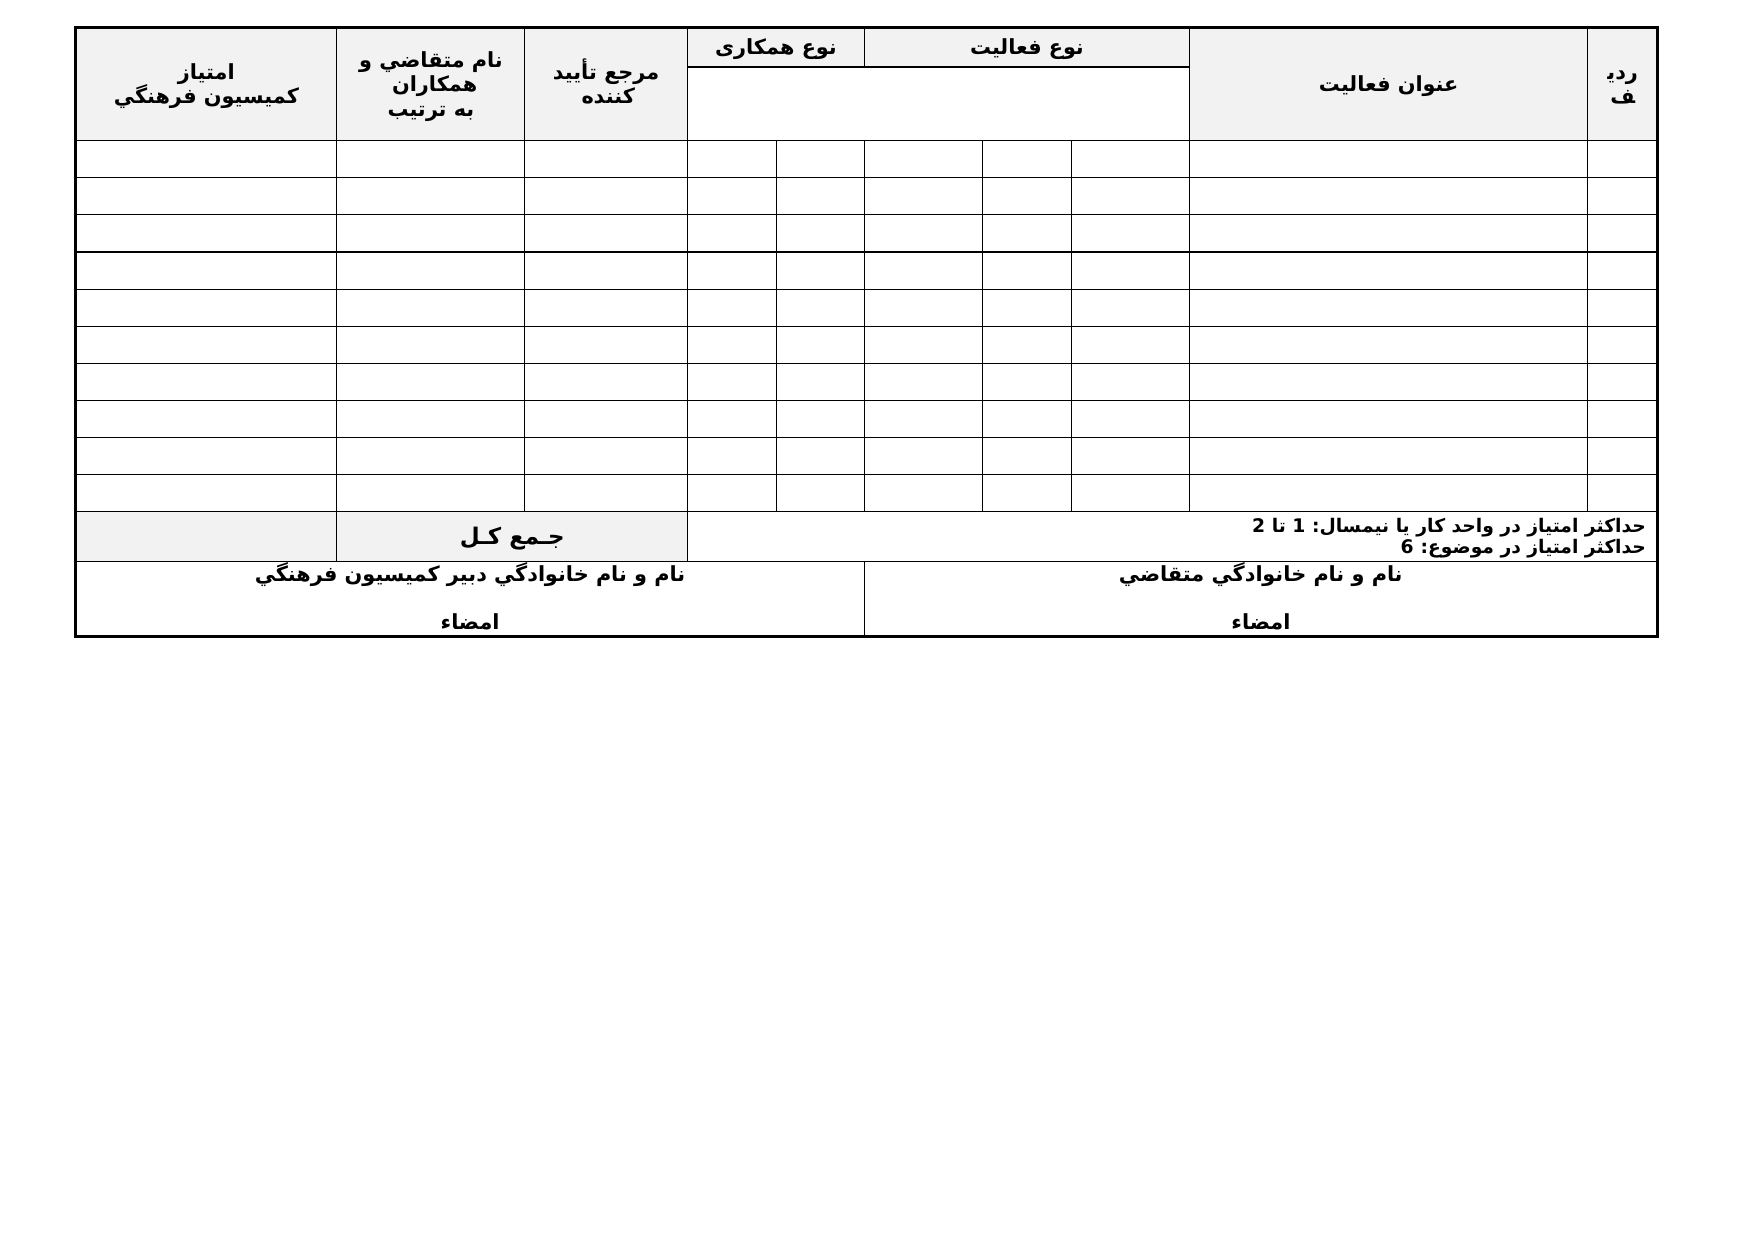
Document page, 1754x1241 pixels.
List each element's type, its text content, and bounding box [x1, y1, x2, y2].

table_cell [77, 253, 336, 288]
table_cell [1190, 141, 1587, 177]
table_header مرجع تأیید کننده [525, 29, 687, 140]
table_cell نام و نام خانوادگي متقاضي امضاء [865, 562, 1656, 634]
table_cell [688, 215, 776, 251]
table_cell [1588, 327, 1656, 363]
table_cell [525, 401, 687, 437]
table_cell نام و نام خانوادگي دبير كميسيون فرهنگي امضاء [77, 562, 864, 634]
table_cell [688, 401, 776, 437]
table_cell [1072, 475, 1189, 511]
table_cell [865, 364, 982, 400]
table_cell [865, 253, 982, 288]
table_cell [865, 475, 982, 511]
table_cell [1588, 290, 1656, 326]
table_cell [525, 475, 687, 511]
table_cell [1588, 438, 1656, 474]
table_cell [337, 327, 524, 363]
table_cell [983, 475, 1071, 511]
table_cell [1588, 215, 1656, 251]
table_cell [688, 438, 776, 474]
table_cell [337, 438, 524, 474]
table_header عنوان فعالیت [1190, 29, 1587, 140]
table_cell [777, 253, 864, 288]
table_cell [1190, 327, 1587, 363]
table_cell [983, 327, 1071, 363]
table_cell [1588, 178, 1656, 214]
table_header ردیف [1588, 29, 1656, 140]
table_cell [777, 290, 864, 326]
table_cell [77, 178, 336, 214]
table_cell [983, 364, 1071, 400]
table_cell [525, 178, 687, 214]
table_cell [688, 327, 776, 363]
table_cell [983, 178, 1071, 214]
table_cell [77, 215, 336, 251]
table_header نوع فعالیت [865, 29, 1189, 66]
table_cell [1588, 364, 1656, 400]
table_cell [688, 290, 776, 326]
table_cell [1072, 401, 1189, 437]
table_cell [1072, 438, 1189, 474]
table_cell [688, 141, 776, 177]
table_cell [337, 215, 524, 251]
table_cell [1190, 178, 1587, 214]
table_cell [688, 364, 776, 400]
table_header نوع همکاری [688, 29, 864, 66]
table_cell [1190, 401, 1587, 437]
table_cell [865, 141, 982, 177]
table_cell [865, 401, 982, 437]
table_cell حداکثر امتیاز در واحد کار یا نیمسال: 1 تا 2 حداکثر امتیاز در موضوع: 6 [688, 512, 1656, 561]
table_cell [983, 290, 1071, 326]
table_cell [777, 141, 864, 177]
table_cell [1072, 178, 1189, 214]
table_cell [777, 438, 864, 474]
table_cell [337, 475, 524, 511]
table_cell [337, 253, 524, 288]
table_cell [777, 327, 864, 363]
table_cell [337, 178, 524, 214]
table_cell [1072, 327, 1189, 363]
table_cell [1072, 290, 1189, 326]
table_cell [525, 215, 687, 251]
table_cell [337, 290, 524, 326]
table_cell [1072, 215, 1189, 251]
table_cell [865, 178, 982, 214]
table_cell [77, 438, 336, 474]
table_cell [77, 512, 336, 561]
table_cell [1190, 438, 1587, 474]
table_cell [1072, 253, 1189, 288]
table_cell [983, 141, 1071, 177]
table_cell [777, 215, 864, 251]
table_header نام متقاضي و همکاران به ترتیب [337, 29, 524, 140]
table_cell [865, 438, 982, 474]
table_cell [1190, 364, 1587, 400]
table_cell [983, 253, 1071, 288]
table_cell [337, 364, 524, 400]
table_cell [1588, 401, 1656, 437]
table_cell جـمع کـل [337, 512, 687, 561]
table_cell [688, 178, 776, 214]
table_cell [1072, 364, 1189, 400]
table_cell [777, 401, 864, 437]
table_cell [525, 141, 687, 177]
table_cell [525, 327, 687, 363]
table_cell [865, 215, 982, 251]
table_cell [525, 253, 687, 288]
table_cell [525, 290, 687, 326]
table_header امتیاز کمیسیون فرهنگي [77, 29, 336, 140]
table_cell [688, 475, 776, 511]
table_cell [525, 438, 687, 474]
table_cell [1190, 290, 1587, 326]
table_cell [1190, 215, 1587, 251]
table_cell [77, 327, 336, 363]
table_cell [1588, 475, 1656, 511]
table_cell [525, 364, 687, 400]
table_cell [1190, 475, 1587, 511]
table_cell [337, 401, 524, 437]
table_cell [1588, 141, 1656, 177]
table_cell [983, 401, 1071, 437]
table_cell [688, 253, 776, 288]
table_cell [337, 141, 524, 177]
table_cell [1072, 141, 1189, 177]
table_cell [77, 401, 336, 437]
table_cell [865, 290, 982, 326]
table_cell [983, 215, 1071, 251]
table_cell [77, 290, 336, 326]
table_cell [1190, 253, 1587, 288]
table_cell [1588, 253, 1656, 288]
table_cell [983, 438, 1071, 474]
table_cell [777, 364, 864, 400]
table_cell [777, 475, 864, 511]
table_cell [77, 141, 336, 177]
table_cell [77, 475, 336, 511]
table_cell [865, 327, 982, 363]
table_cell [777, 178, 864, 214]
table_cell [77, 364, 336, 400]
